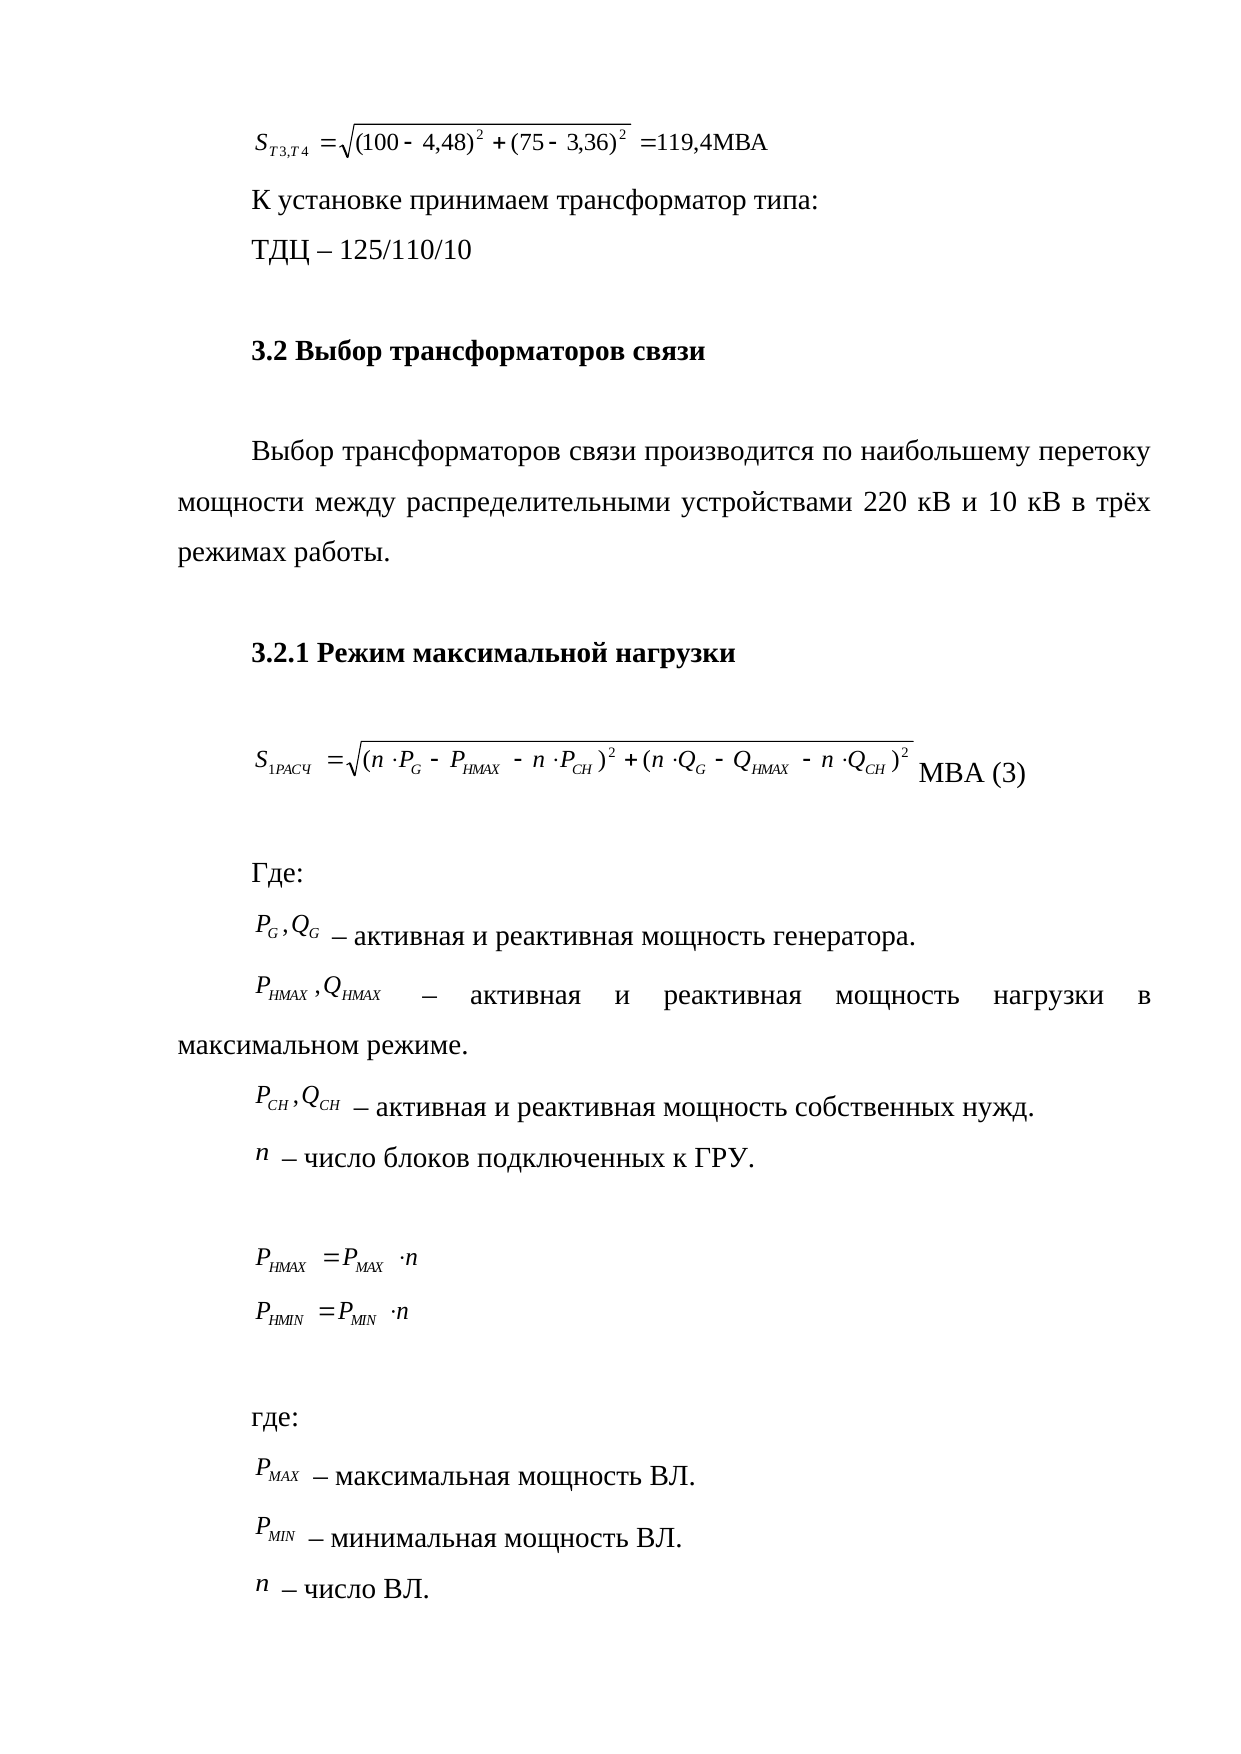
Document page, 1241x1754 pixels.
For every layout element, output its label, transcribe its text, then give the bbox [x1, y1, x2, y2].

text – число ВЛ. [177, 1571, 1152, 1604]
text – максимальная мощность ВЛ. [177, 1450, 1152, 1492]
text Где: [177, 856, 1152, 889]
text Выбор трансформаторов связи производится по наибольшему перетоку мощности между распределительными устройствами 220 кВ и 10 кВ в трёх режимах работы. [177, 433, 1152, 568]
text – минимальная мощность ВЛ. [177, 1509, 1152, 1554]
text – число блоков подключенных к ГРУ. [177, 1140, 1152, 1173]
text 3.2.1 Режим максимальной нагрузки [177, 635, 1152, 668]
text К установке принимаем трансформатор типа: [177, 182, 1152, 215]
text ТДЦ – 125/110/10 [177, 232, 1152, 266]
text МВА (3) [177, 735, 1152, 788]
text где: [177, 1399, 1152, 1433]
text – активная и реактивная мощность нагрузки в максимальном режиме. [177, 968, 1152, 1061]
text – активная и реактивная мощность генератора. [177, 906, 1152, 951]
text – активная и реактивная мощность собственных нужд. [177, 1077, 1152, 1123]
text 3.2 Выбор трансформаторов связи [177, 333, 1152, 366]
